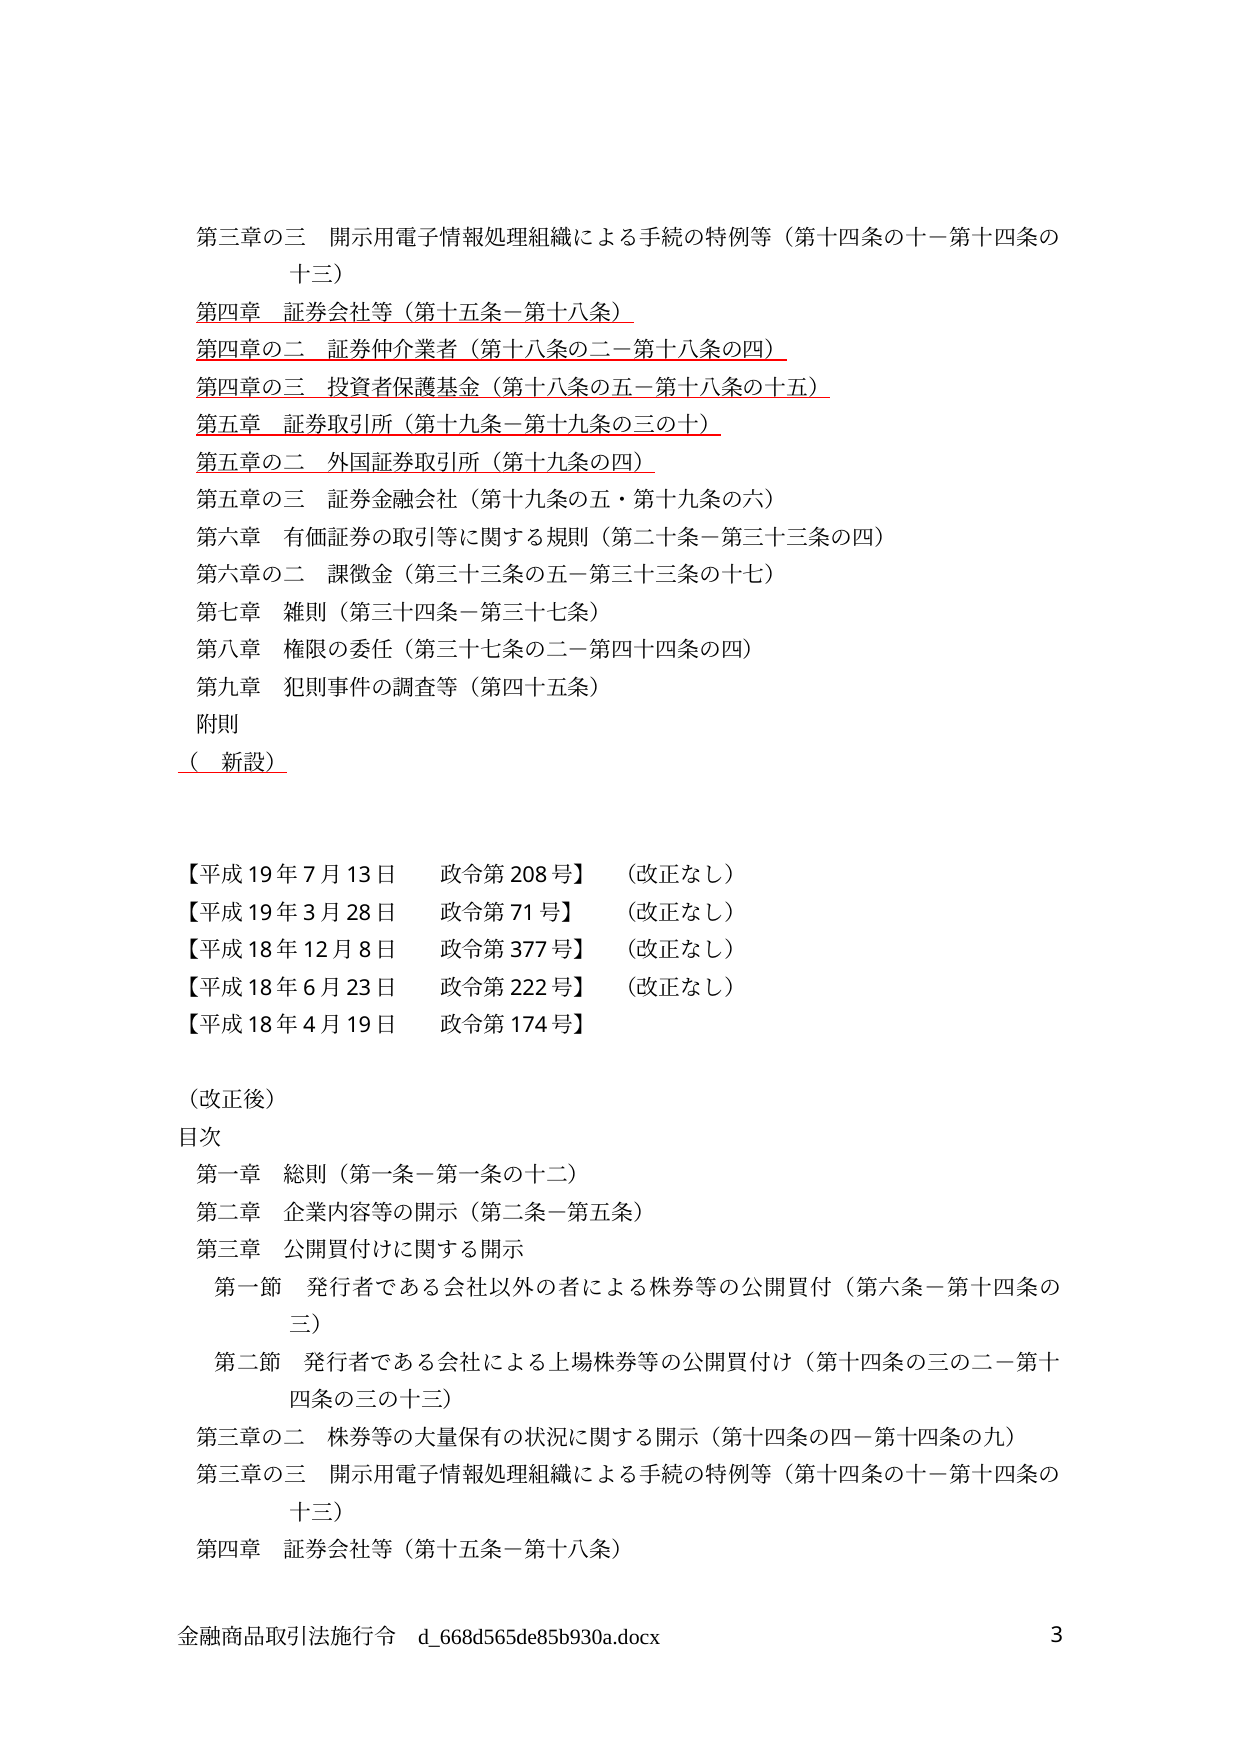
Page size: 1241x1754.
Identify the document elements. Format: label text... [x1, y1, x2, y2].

text 第三章の三 開示用電子情報処理組織による手続の特例等（第十四条の十－第十四条の十三） [196, 217, 1063, 292]
text 【平成18年6月23日 政令第222号】 （改正なし） [177, 967, 1063, 1004]
text 第三章 公開買付けに関する開示 [196, 1229, 1063, 1267]
text 第六章の二 課徴金（第三十三条の五－第三十三条の十七） [196, 554, 1063, 592]
text 附則 [196, 704, 1063, 742]
text 第一節 発行者である会社以外の者による株券等の公開買付（第六条－第十四条の三） [214, 1267, 1063, 1342]
text 【平成19年7月13日 政令第208号】 （改正なし） [177, 854, 1063, 892]
text 第四章 証券会社等（第十五条－第十八条） [196, 292, 1063, 329]
text 第七章 雑則（第三十四条－第三十七条） [196, 592, 1063, 629]
text 第二節 発行者である会社による上場株券等の公開買付け（第十四条の三の二－第十四条の三の十三） [214, 1342, 1063, 1417]
text 第四章の二 証券仲介業者（第十八条の二－第十八条の四） [196, 329, 1063, 367]
text 【平成18年4月19日 政令第174号】 [177, 1004, 1063, 1042]
text 第三章の三 開示用電子情報処理組織による手続の特例等（第十四条の十－第十四条の十三） [196, 1454, 1063, 1529]
text 目次 [177, 1117, 1063, 1154]
text 第四章の三 投資者保護基金（第十八条の五－第十八条の十五） [196, 367, 1063, 404]
text 第九章 犯則事件の調査等（第四十五条） [196, 667, 1063, 704]
text 第四章 証券会社等（第十五条－第十八条） [196, 1529, 1063, 1567]
text 第五章 証券取引所（第十九条－第十九条の三の十） [196, 404, 1063, 442]
text 第六章 有価証券の取引等に関する規則（第二十条－第三十三条の四） [196, 517, 1063, 554]
text 【平成19年3月28日 政令第71号】 （改正なし） [177, 892, 1063, 929]
text 第五章の二 外国証券取引所（第十九条の四） [196, 442, 1063, 479]
text 第二章 企業内容等の開示（第二条－第五条） [196, 1192, 1063, 1229]
text 第八章 権限の委任（第三十七条の二－第四十四条の四） [196, 629, 1063, 667]
text （ 新設） [177, 742, 1063, 779]
text 第三章の二 株券等の大量保有の状況に関する開示（第十四条の四－第十四条の九） [196, 1417, 1063, 1454]
text 【平成18年12月8日 政令第377号】 （改正なし） [177, 929, 1063, 967]
text （改正後） [177, 1079, 1063, 1117]
text 第一章 総則（第一条－第一条の十二） [196, 1154, 1063, 1192]
text 第五章の三 証券金融会社（第十九条の五・第十九条の六） [196, 479, 1063, 517]
